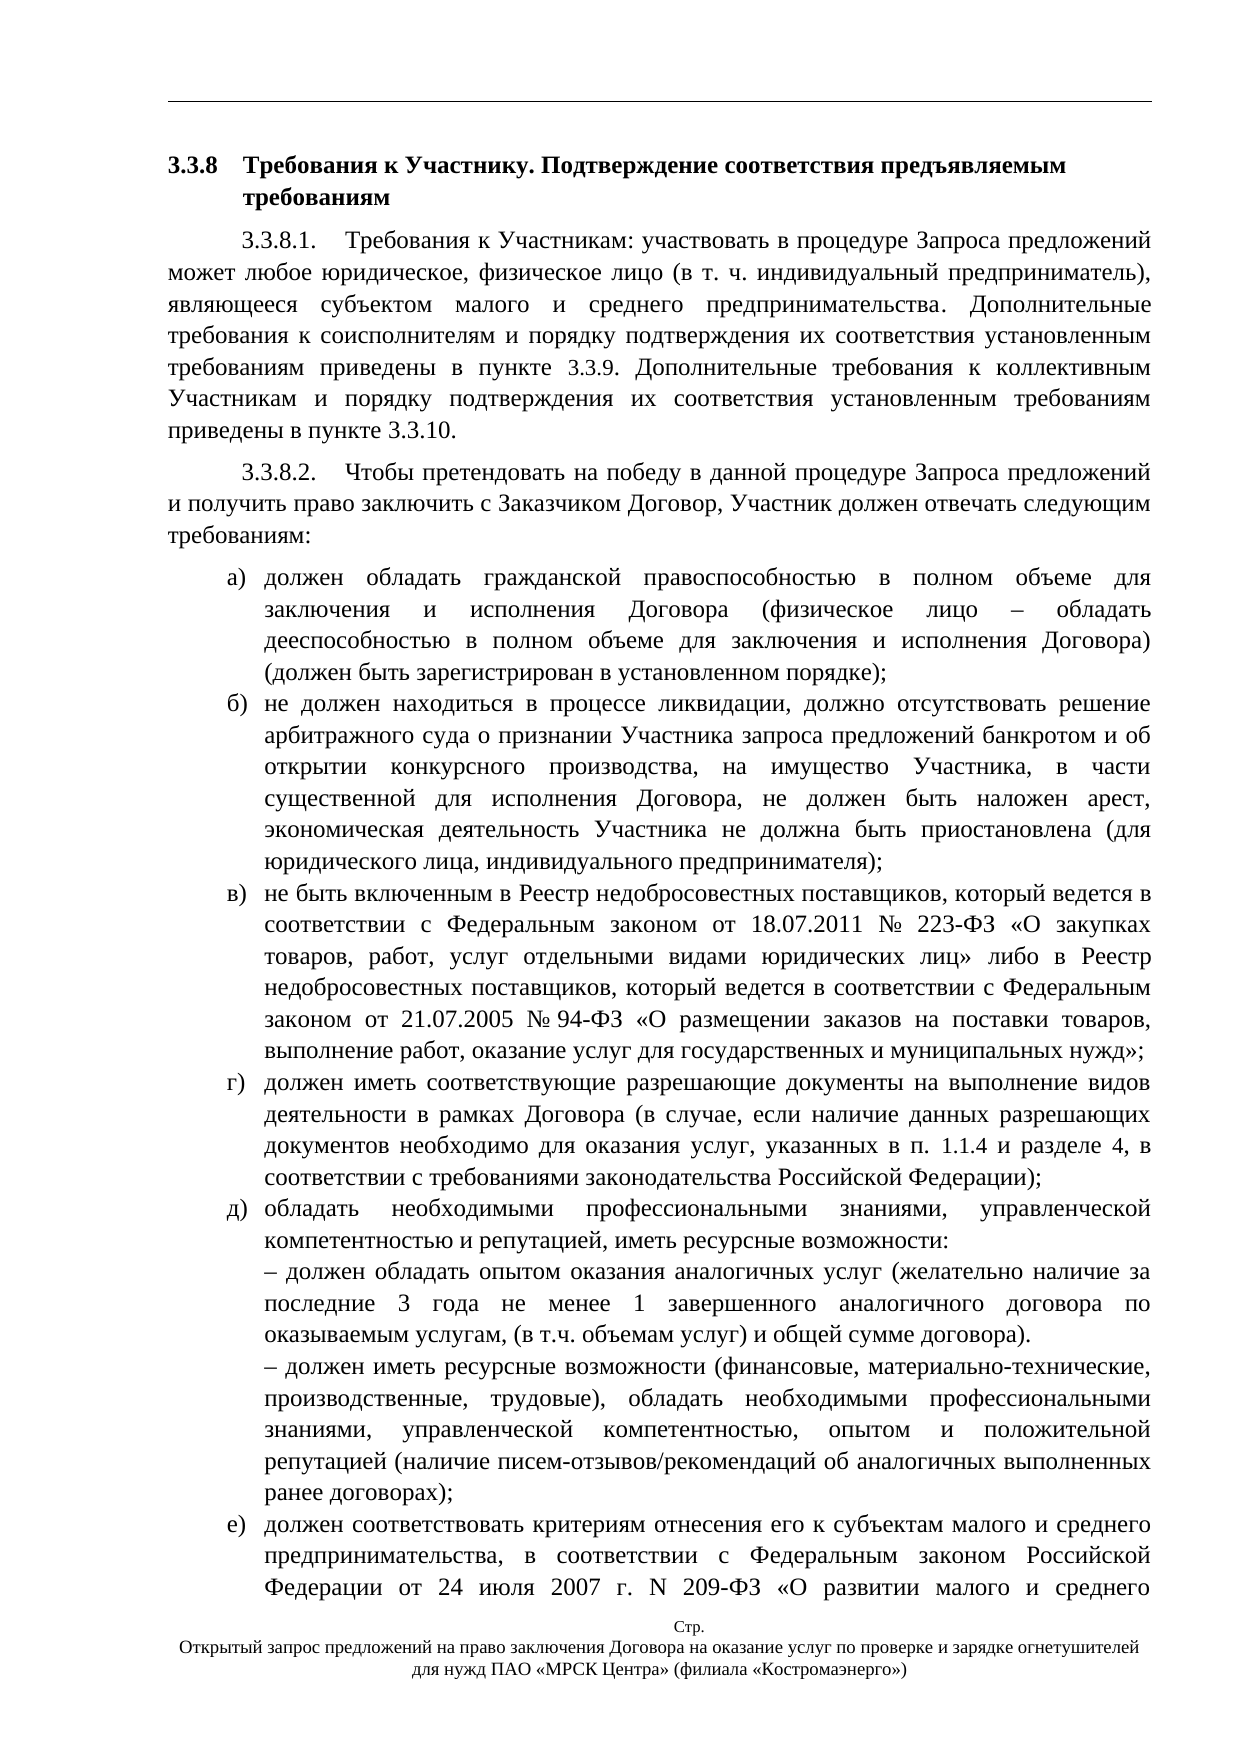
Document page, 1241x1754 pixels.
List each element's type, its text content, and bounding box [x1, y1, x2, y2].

list должен обладать гражданской правоспособностью в полном объеме для заключения и исполнения Договора (физическое лицо – обладать дееспособностью в полном объеме для заключения и исполнения Договора) (должен быть зарегистрирован в установленном порядке); [227, 562, 1152, 686]
list обладать необходимыми профессиональными знаниями, управленческой компетентностью и репутацией, иметь ресурсные возможности: [227, 1193, 1152, 1254]
list Требования к Участникам: участвовать в процедуре Запроса предложений может любое юридическое, физическое лицо (в т. ч. индивидуальный предприниматель), являющееся субъектом малого и среднего предпринимательства. Дополнительные требования к соисполнителям и порядку подтверждения их соответствия установленным требованиям приведены в пункте 3.3.9. Дополнительные требования к коллективным Участникам и порядку подтверждения их соответствия установленным требованиям приведены в пункте 3.3.10. [168, 226, 1152, 444]
list не быть включенным в Реестр недобросовестных поставщиков, который ведется в соответствии с Федеральным законом от 18.07.2011 № 223-ФЗ «О закупках товаров, работ, услуг отдельными видами юридических лиц» либо в Реестр недобросовестных поставщиков, который ведется в соответствии с Федеральным законом от 21.07.2005 № 94-ФЗ «О размещении заказов на поставки товаров, выполнение работ, оказание услуг для государственных и муниципальных нужд»; [227, 878, 1152, 1064]
list Чтобы претендовать на победу в данной процедуре Запроса предложений и получить право заключить с Заказчиком Договор, Участник должен отвечать следующим требованиям: [168, 457, 1152, 549]
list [227, 1509, 1152, 1601]
subtitle Требования к Участнику. Подтверждение соответствия предъявляемым требованиям [168, 150, 1152, 210]
text – должен обладать опытом оказания аналогичных услуг (желательно наличие за последние 3 года не менее 1 завершенного аналогичного договора по оказываемым услугам, (в т.ч. объемам услуг) и общей сумме договора). [264, 1256, 1152, 1348]
list должен иметь соответствующие разрешающие документы на выполнение видов деятельности в рамках Договора (в случае, если наличие данных разрешающих документов необходимо для оказания услуг, указанных в п. 1.1.4 и разделе 4, в соответствии с требованиями законодательства Российской Федерации); [227, 1067, 1152, 1191]
text – должен иметь ресурсные возможности (финансовые, материально-технические, производственные, трудовые), обладать необходимыми профессиональными знаниями, управленческой компетентностью, опытом и положительной репутацией (наличие писем-отзывов/рекомендаций об аналогичных выполненных ранее договорах); [264, 1351, 1152, 1506]
list не должен находиться в процессе ликвидации, должно отсутствовать решение арбитражного суда о признании Участника запроса предложений банкротом и об открытии конкурсного производства, на имущество Участника, в части существенной для исполнения Договора, не должен быть наложен арест, экономическая деятельность Участника не должна быть приостановлена (для юридического лица, индивидуального предпринимателя); [227, 688, 1152, 875]
